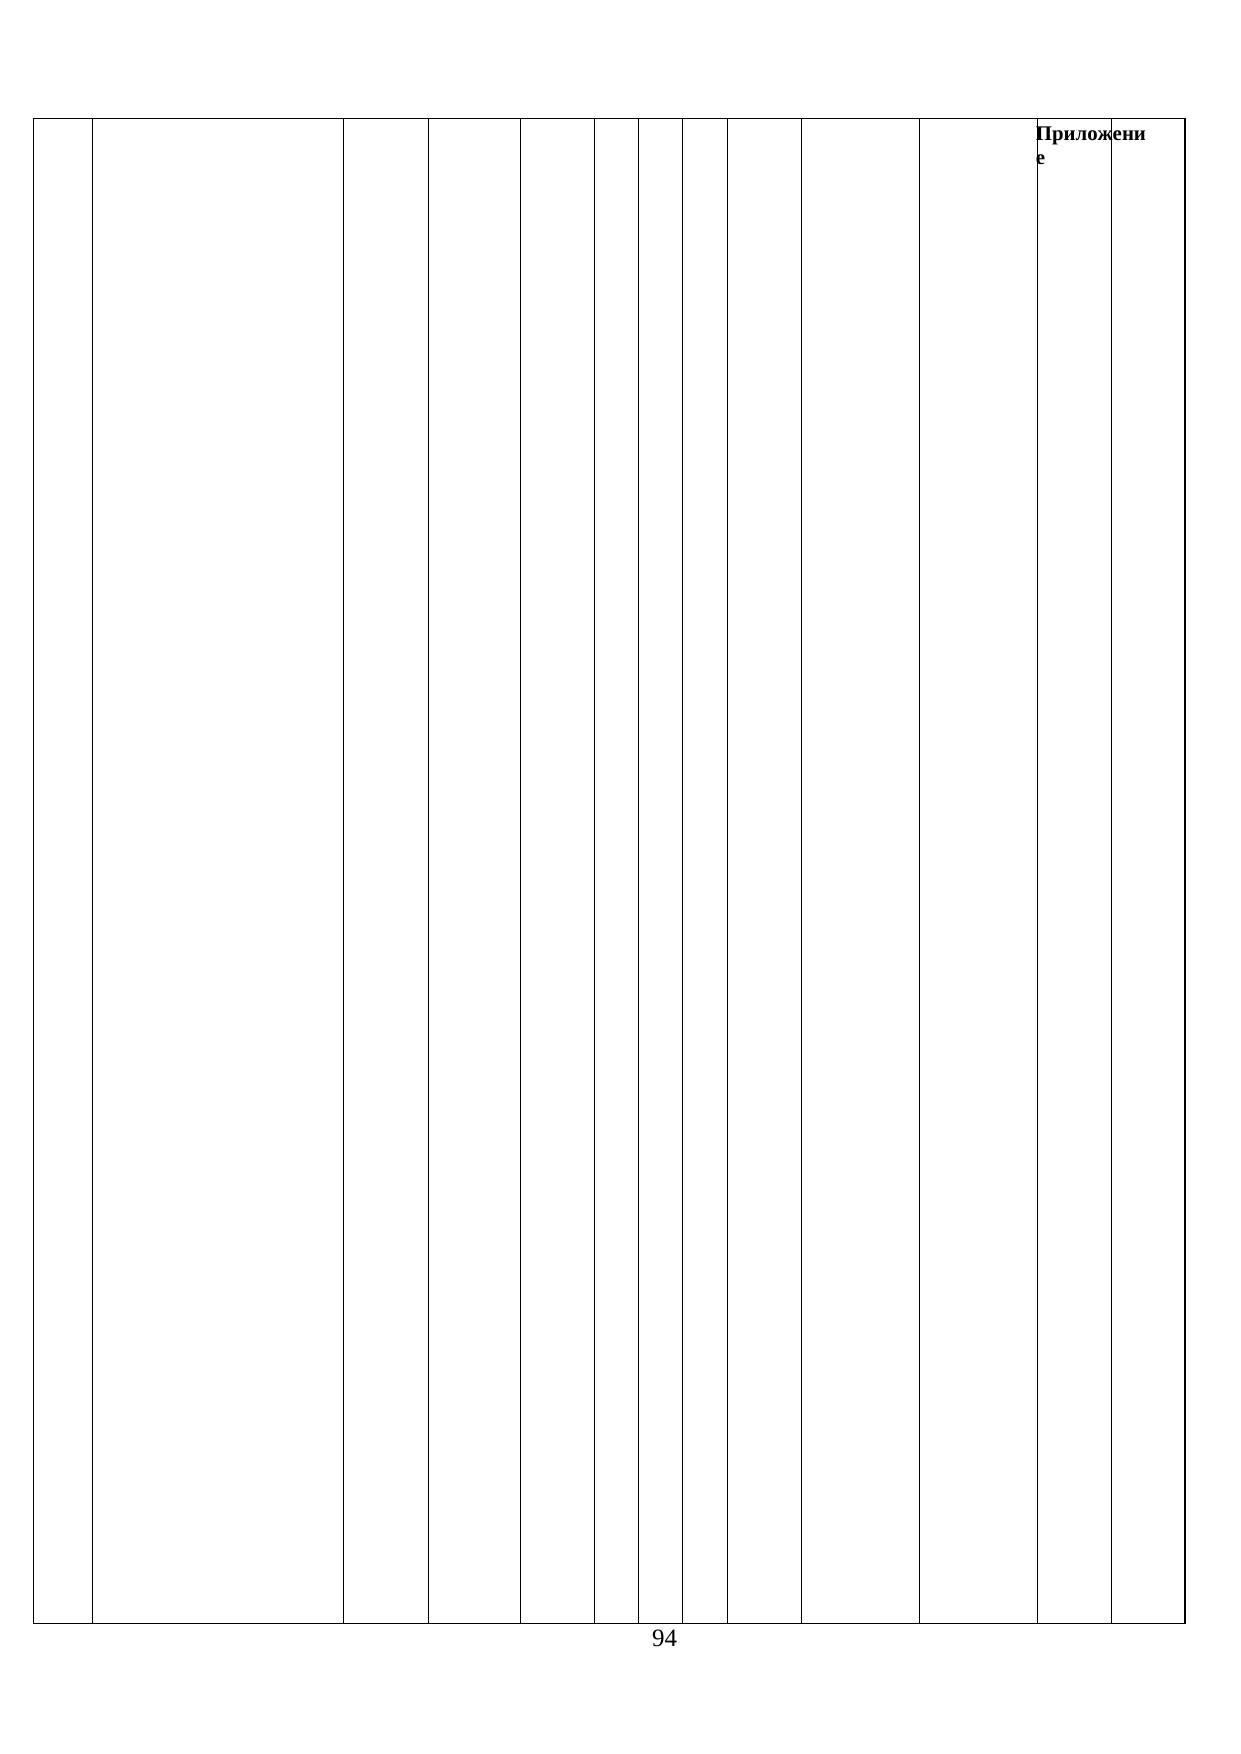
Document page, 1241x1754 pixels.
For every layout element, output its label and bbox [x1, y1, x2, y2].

table_cell [429, 119, 520, 1623]
table_cell [1112, 119, 1184, 1623]
table_cell [34, 119, 92, 1623]
table_cell [1038, 119, 1111, 1623]
table_cell [728, 119, 801, 1623]
table_cell [920, 119, 1037, 1623]
table_cell [683, 119, 727, 1623]
table_cell [93, 119, 343, 1623]
table_cell [344, 119, 428, 1623]
table_cell [521, 119, 594, 1623]
table_cell [595, 119, 638, 1623]
table_cell [639, 119, 682, 1623]
table_cell [802, 119, 919, 1623]
